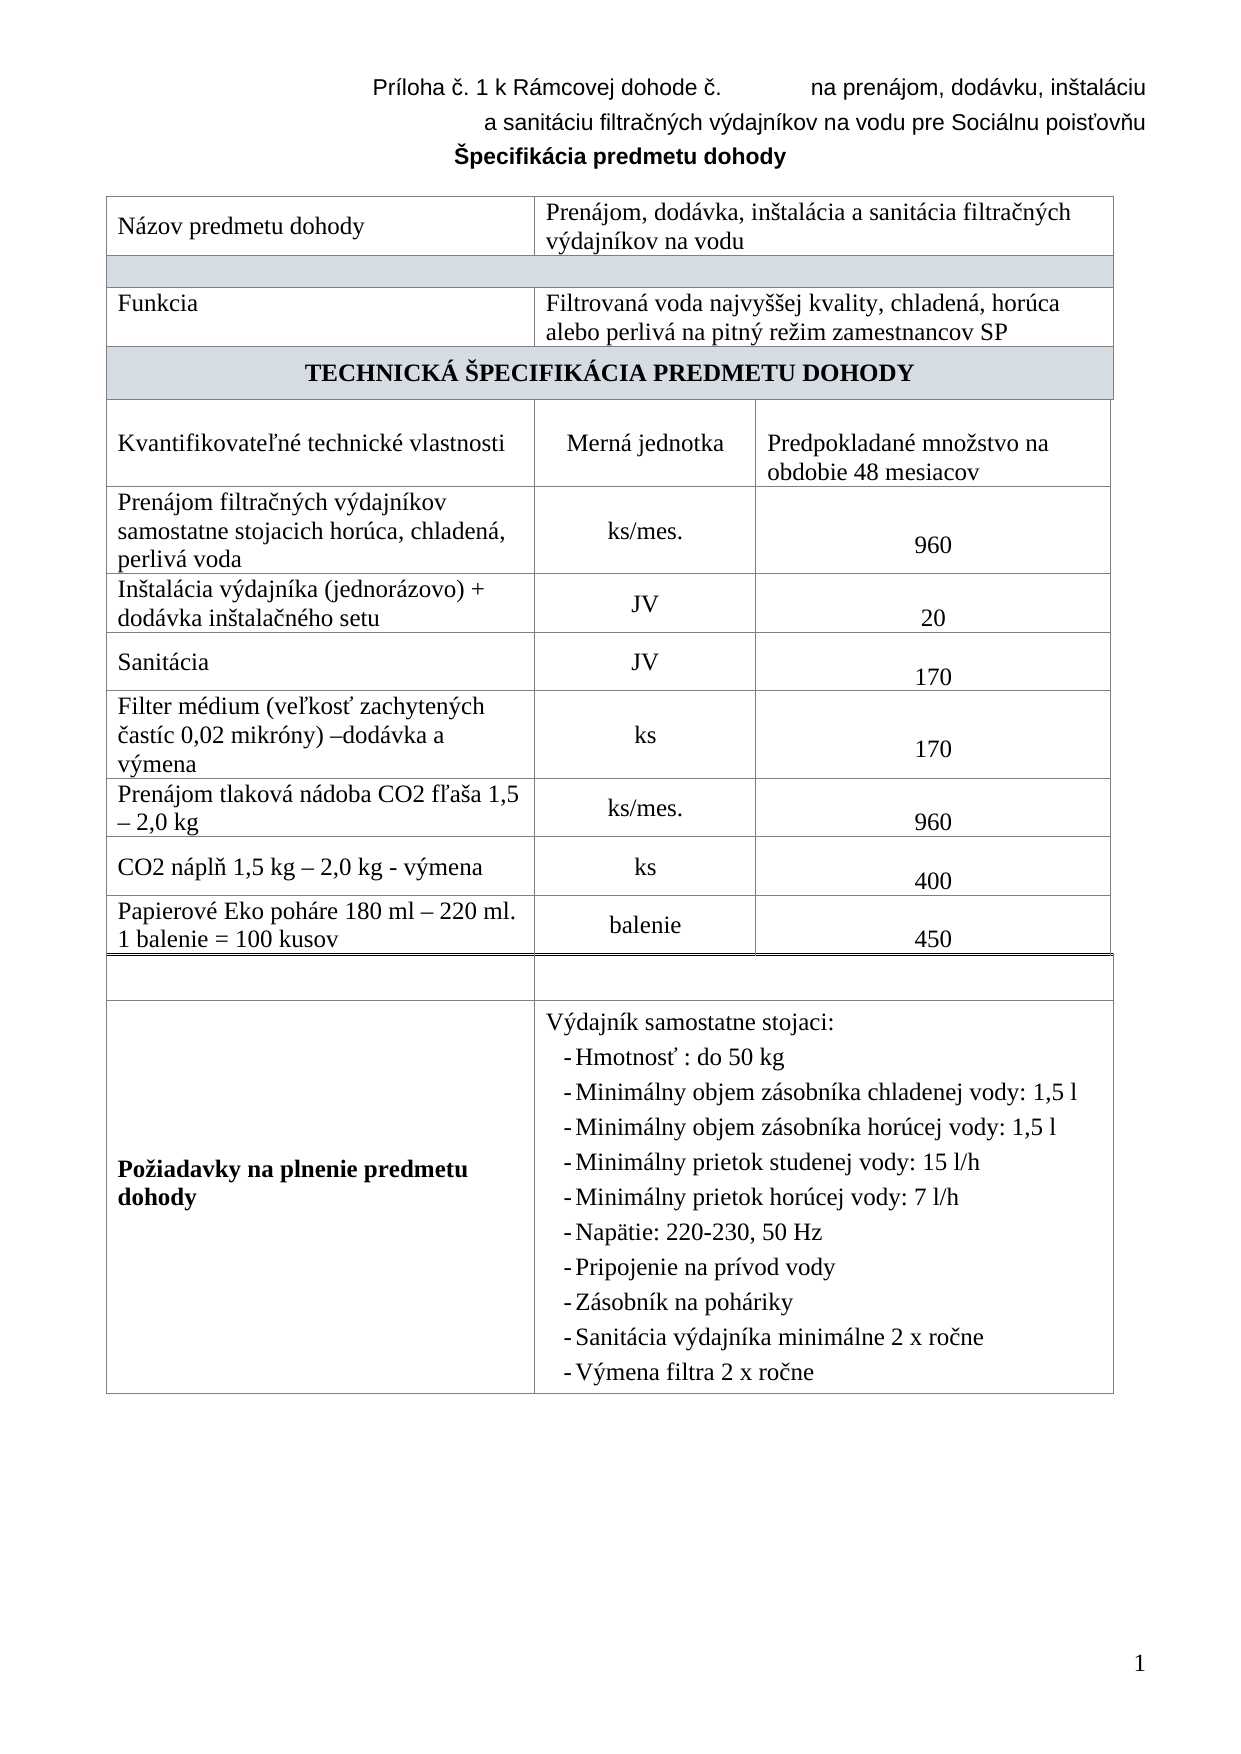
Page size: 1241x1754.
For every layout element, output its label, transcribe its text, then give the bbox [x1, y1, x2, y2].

table_cell Funkcia [107, 288, 534, 346]
table_cell Filter médium (veľkosť zachytených častíc 0,02 mikróny) –dodávka a výmena [107, 691, 534, 778]
table_header Názov predmetu dohody [107, 197, 534, 254]
table_cell JV [535, 574, 755, 632]
table_header Prenájom, dodávka, inštalácia a sanitácia filtračných výdajníkov na vodu [535, 197, 1113, 254]
text Špecifikácia predmetu dohody [94, 143, 1146, 169]
table_cell 20 [756, 574, 1110, 632]
table_cell 400 [756, 837, 1110, 895]
table_cell [107, 256, 1113, 287]
table_cell balenie [535, 896, 755, 953]
table_cell CO2 náplň 1,5 kg – 2,0 kg - výmena [107, 837, 534, 895]
table_cell Papierové Eko poháre 180 ml – 220 ml. 1 balenie = 100 kusov [107, 896, 534, 953]
table_cell ks [535, 837, 755, 895]
table_cell Inštalácia výdajníka (jednorázovo) + dodávka inštalačného setu [107, 574, 534, 632]
table_cell Filtrovaná voda najvyššej kvality, chladená, horúca alebo perlivá na pitný režim zamestnancov SP [535, 288, 1113, 346]
table_cell ks/mes. [535, 779, 755, 836]
table_cell 960 [756, 779, 1110, 836]
table_cell ks/mes. [535, 487, 755, 573]
table_cell JV [535, 633, 755, 690]
table_cell TECHNICKÁ ŠPECIFIKÁCIA PREDMETU DOHODY [107, 347, 1113, 399]
table_cell [535, 956, 1113, 1000]
table_cell Prenájom tlaková nádoba CO2 fľaša 1,5 – 2,0 kg [107, 779, 534, 836]
table_cell Kvantifikovateľné technické vlastnosti [107, 400, 534, 486]
table_cell Prenájom filtračných výdajníkov samostatne stojacich horúca, chladená, perlivá voda [107, 487, 534, 573]
table_cell 960 [756, 487, 1110, 573]
table_cell 450 [756, 896, 1110, 953]
table_cell 170 [756, 633, 1110, 690]
table_cell [107, 956, 534, 1000]
table_cell Výdajník samostatne stojaci: Hmotnosť : do 50 kg Minimálny objem zásobníka chladenej vody: 1,5 l Minimálny objem zásobníka horúcej vody: 1,5 l Minimálny prietok studenej vody: 15 l/h Minimálny prietok horúcej vody: 7 l/h Napätie: 220-230, 50 Hz Pripojenie na prívod vody Zásobník na poháriky Sanitácia výdajníka minimálne 2 x ročne Výmena filtra 2 x ročne [535, 1001, 1113, 1392]
table_cell Predpokladané množstvo na obdobie 48 mesiacov [756, 400, 1110, 486]
table_cell Merná jednotka [535, 400, 755, 486]
table_cell Požiadavky na plnenie predmetu dohody [107, 1001, 534, 1392]
table_cell ks [535, 691, 755, 778]
table_cell Sanitácia [107, 633, 534, 690]
table_cell 170 [756, 691, 1110, 778]
